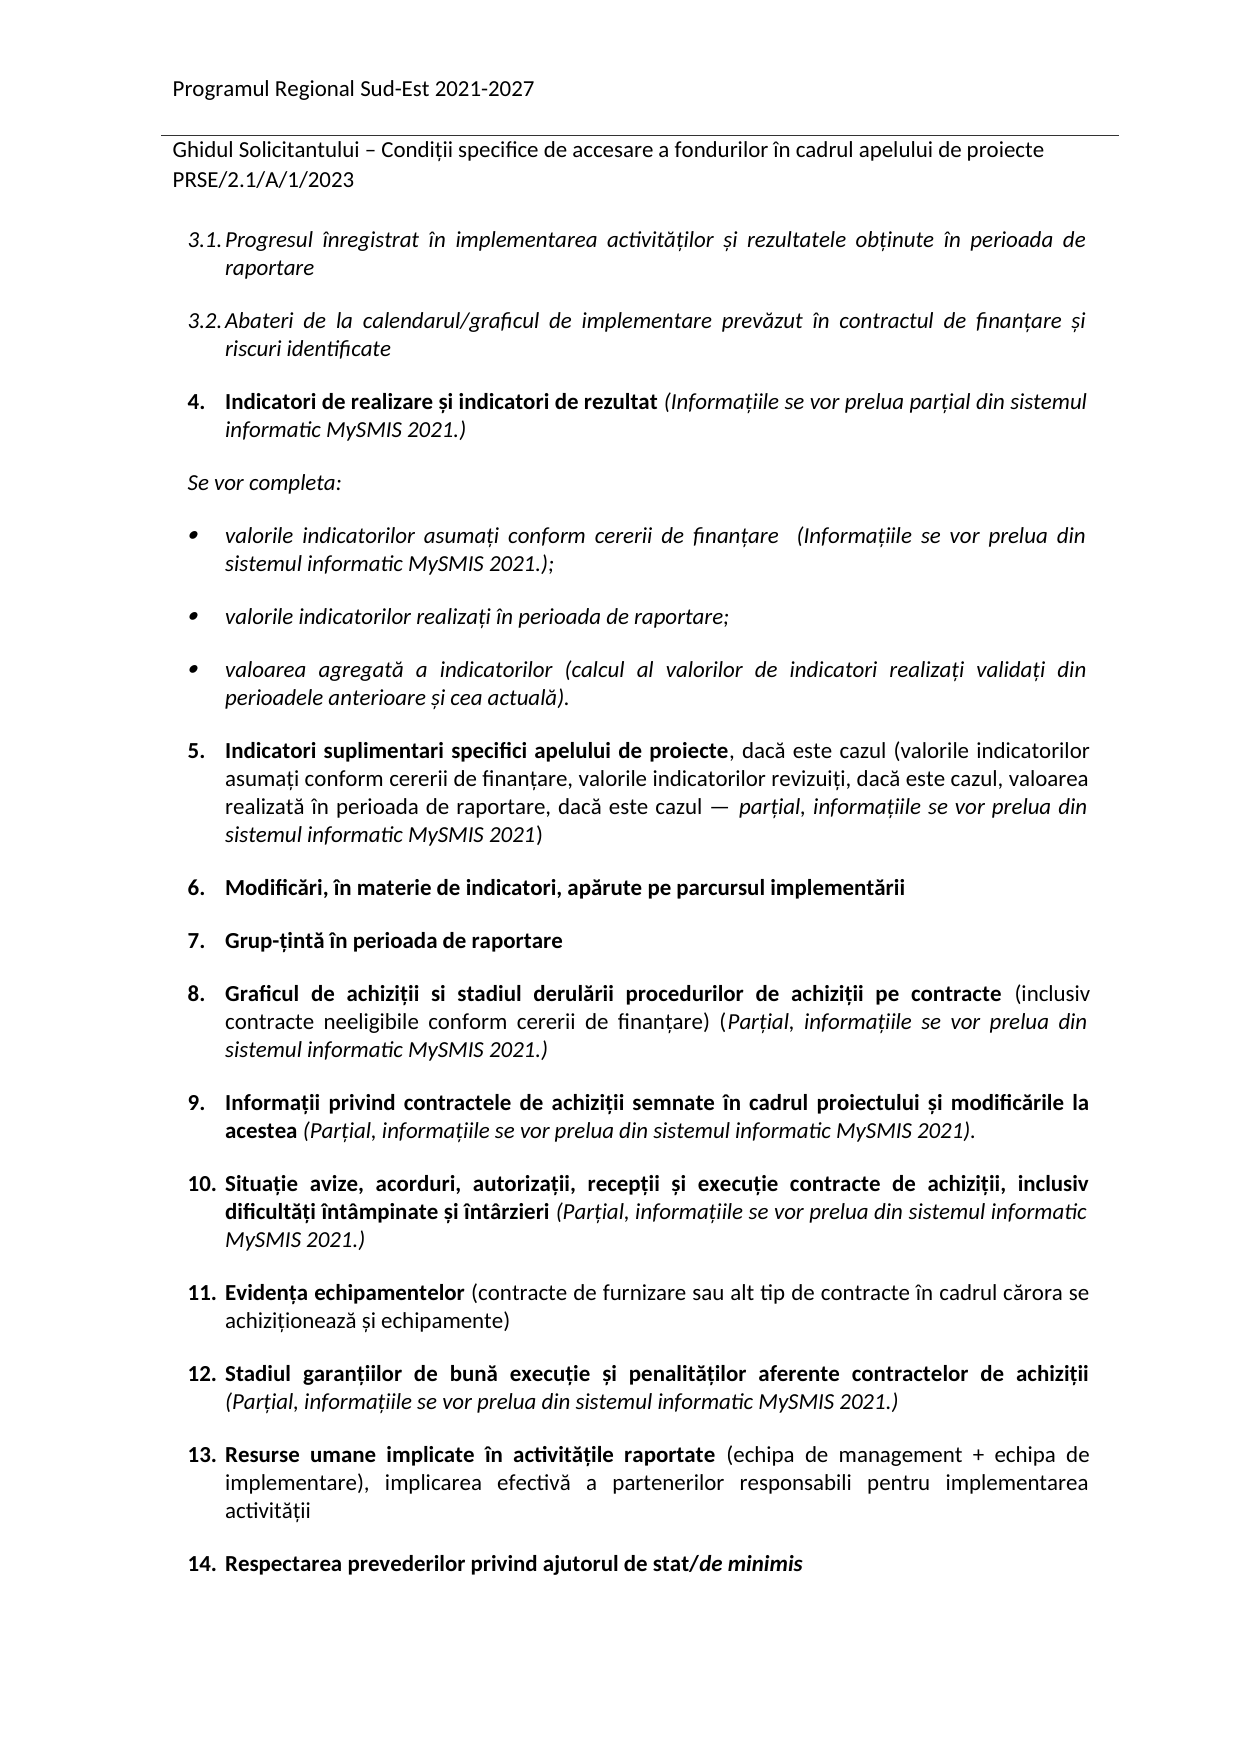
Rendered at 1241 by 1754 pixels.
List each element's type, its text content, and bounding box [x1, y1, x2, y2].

list valoarea agregată a indicatorilor (calcul al valorilor de indicatori realizați validați din perioadele anterioare și cea actuală). [187, 655, 1090, 711]
list Situație avize, acorduri, autorizații, recepții și execuție contracte de achiziții, inclusiv dificultăți întâmpinate și întârzieri (Parțial, informațiile se vor prelua din sistemul informatic MySMIS 2021.) [187, 1169, 1090, 1253]
list Indicatori suplimentari specifici apelului de proiecte, dacă este cazul (valorile indicatorilor asumați conform cererii de finanțare, valorile indicatorilor revizuiți, dacă este cazul, valoarea realizată în perioada de raportare, dacă este cazul — parțial, informațiile se vor prelua din sistemul informatic MySMIS 2021) [187, 736, 1090, 848]
list valorile indicatorilor realizați în perioada de raportare; [187, 602, 1090, 630]
list Graficul de achiziții si stadiul derulării procedurilor de achiziții pe contracte (inclusiv contracte neeligibile conform cererii de finanțare) (Parțial, informațiile se vor prelua din sistemul informatic MySMIS 2021.) [187, 979, 1090, 1063]
list valorile indicatorilor asumați conform cererii de finanțare (Informațiile se vor prelua din sistemul informatic MySMIS 2021.); [187, 521, 1090, 577]
list Indicatori de realizare și indicatori de rezultat (Informațiile se vor prelua parțial din sistemul informatic MySMIS 2021.) [187, 387, 1090, 443]
list Abateri de la calendarul/graficul de implementare prevăzut în contractul de finanțare și riscuri identificate [187, 306, 1090, 362]
text Se vor completa: [150, 468, 1090, 496]
list Stadiul garanțiilor de bună execuție și penalităților aferente contractelor de achiziții (Parțial, informațiile se vor prelua din sistemul informatic MySMIS 2021.) [187, 1359, 1090, 1416]
list Progresul înregistrat în implementarea activităților și rezultatele obținute în perioada de raportare [187, 225, 1090, 281]
list Grup-țintă în perioada de raportare [187, 926, 1090, 954]
list Resurse umane implicate în activitățile raportate (echipa de management + echipa de implementare), implicarea efectivă a partenerilor responsabili pentru implementarea activității [187, 1441, 1090, 1524]
list Modificări, în materie de indicatori, apărute pe parcursul implementării [187, 873, 1090, 901]
list Respectarea prevederilor privind ajutorul de stat/de minimis [187, 1549, 1090, 1578]
list Evidența echipamentelor (contracte de furnizare sau alt tip de contracte în cadrul cărora se achiziționează și echipamente) [187, 1278, 1090, 1334]
list Informații privind contractele de achiziții semnate în cadrul proiectului și modificările la acestea (Parțial, informațiile se vor prelua din sistemul informatic MySMIS 2021). [187, 1088, 1090, 1144]
